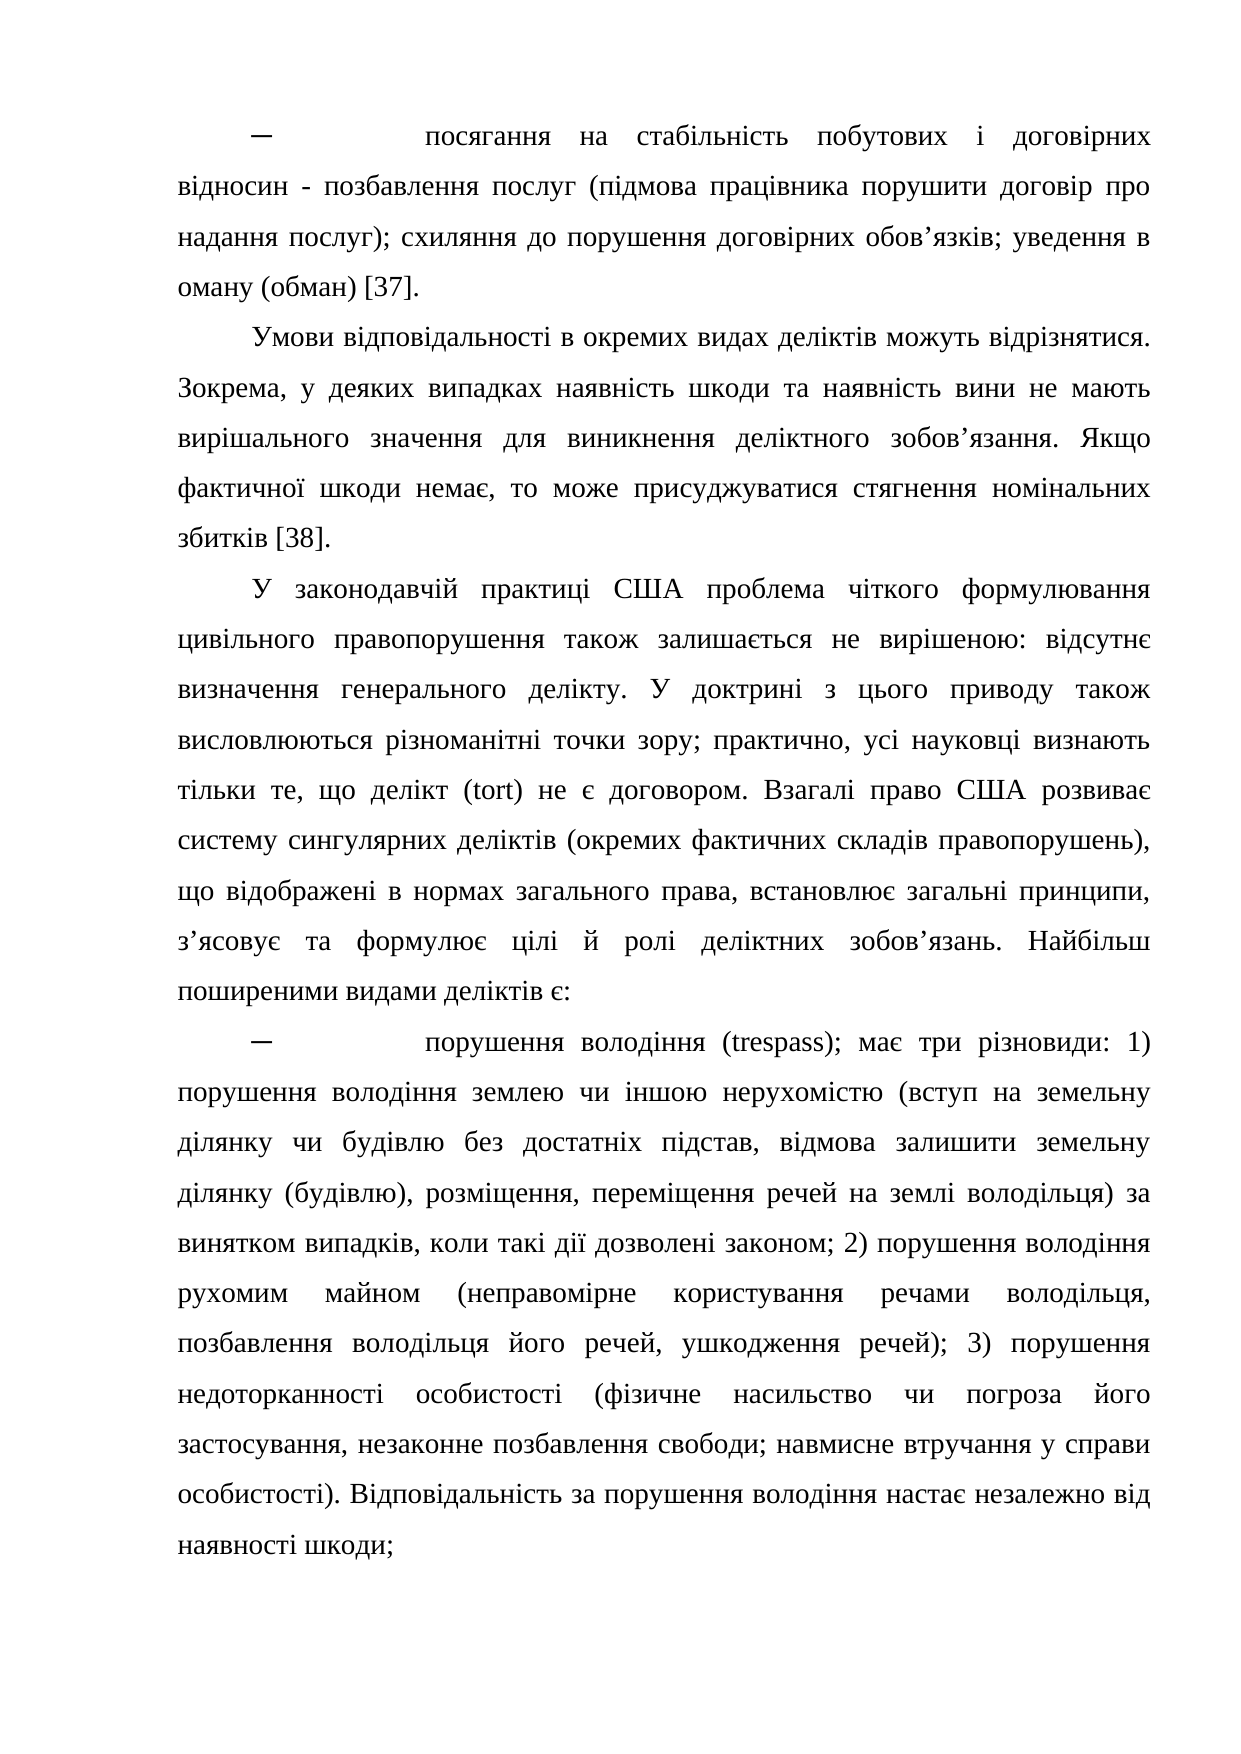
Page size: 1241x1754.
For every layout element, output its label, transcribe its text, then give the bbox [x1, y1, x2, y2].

list посягання на стабільність побутових і договірних відносин - позбавлення послуг (підмова працівника порушити договір про надання послуг); схиляння до порушення договірних обов’язків; уведення в оману (обман) [37]. [177, 118, 1152, 303]
text Умови відповідальності в окремих видах деліктів можуть відрізнятися. Зокрема, у деяких випадках наявність шкоди та наявність вини не мають вирішального значення для виникнення деліктного зобов’язання. Якщо фактичної шкоди немає, то може присуджуватися стягнення номінальних збитків [38]. [177, 319, 1152, 554]
text У законодавчій практиці США проблема чіткого формулювання цивільного правопорушення також залишається не вирішеною: відсутнє визначення генерального делікту. У доктрині з цього приводу також висловлюються різноманітні точки зору; практично, усі науковці визнають тільки те, що делікт (tort) не є договором. Взагалі право США розвиває систему сингулярних деліктів (окремих фактичних складів правопорушень), що відображені в нормах загального права, встановлює загальні принципи, з’ясовує та формулює цілі й ролі деліктних зобов’язань. Найбільш поширеними видами деліктів є: [177, 571, 1152, 1007]
list порушення володіння (trespass); має три різновиди: 1) порушення володіння землею чи іншою нерухомістю (вступ на земельну ділянку чи будівлю без достатніх підстав, відмова залишити земельну ділянку (будівлю), розміщення, переміщення речей на землі володільця) за винятком випадків, коли такі дії дозволені законом; 2) порушення володіння рухомим майном (неправомірне користування речами володільця, позбавлення володільця його речей, ушкодження речей); 3) порушення недоторканності особистості (фізичне насильство чи погроза його застосування, незаконне позбавлення свободи; навмисне втручання у справи особистості). Відповідальність за порушення володіння настає незалежно від наявності шкоди; [177, 1024, 1152, 1560]
